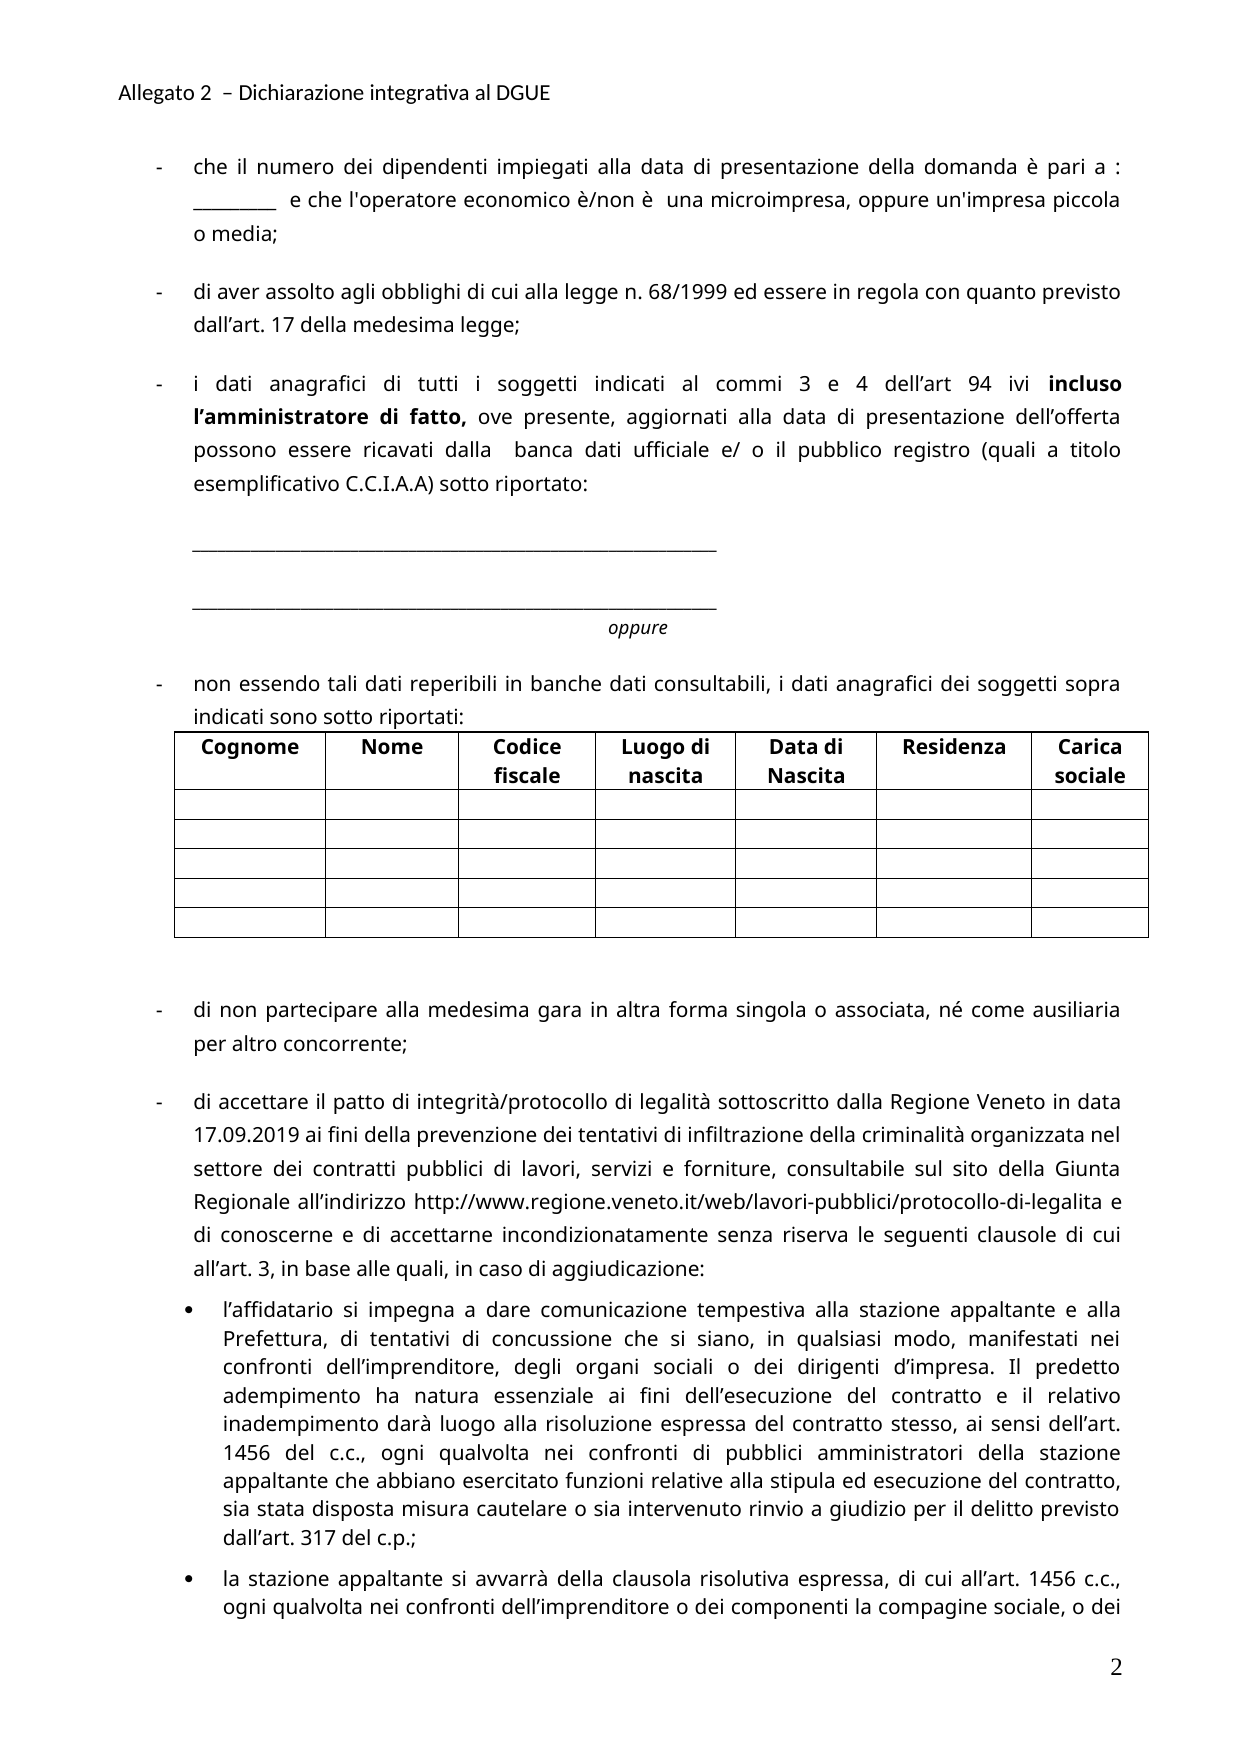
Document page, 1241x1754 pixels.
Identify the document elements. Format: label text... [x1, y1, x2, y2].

table_cell [596, 820, 735, 848]
table_cell [596, 849, 735, 878]
list l’affidatario si impegna a dare comunicazione tempestiva alla stazione appaltante e alla Prefettura, di tentativi di concussione che si siano, in qualsiasi modo, manifestati nei confronti dell’imprenditore, degli organi sociali o dei dirigenti d’impresa. Il predetto adempimento ha natura essenziale ai fini dell’esecuzione del contratto e il relativo inadempimento darà luogo alla risoluzione espressa del contratto stesso, ai sensi dell’art. 1456 del c.c., ogni qualvolta nei confronti di pubblici amministratori della stazione appaltante che abbiano esercitato funzioni relative alla stipula ed esecuzione del contratto, sia stata disposta misura cautelare o sia intervenuto rinvio a giudizio per il delitto previsto dall’art. 317 del c.p.; [185, 1295, 1122, 1551]
table_cell [877, 908, 1031, 937]
table_header Residenza [877, 733, 1031, 789]
table_cell [1032, 908, 1148, 937]
table_cell [1032, 879, 1148, 907]
table_cell [326, 879, 458, 907]
table_cell [877, 879, 1031, 907]
text _______________________________________________________________ [192, 581, 1122, 614]
table_cell [459, 849, 595, 878]
table_cell [596, 908, 735, 937]
text oppure [156, 614, 1122, 640]
list di accettare il patto di integrità/protocollo di legalità sottoscritto dalla Regione Veneto in data 17.09.2019 ai fini della prevenzione dei tentativi di infiltrazione della criminalità organizzata nel settore dei contratti pubblici di lavori, servizi e forniture, consultabile sul sito della Giunta Regionale all’indirizzo http://www.regione.veneto.it/web/lavori-pubblici/protocollo-di-legalita e di conoscerne e di accettarne incondizionatamente senza riserva le seguenti clausole di cui all’art. 3, in base alle quali, in caso di aggiudicazione: [156, 1083, 1122, 1283]
table_cell [459, 820, 595, 848]
table_cell [877, 820, 1031, 848]
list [185, 1564, 1122, 1621]
table_cell [326, 908, 458, 937]
table_cell [326, 849, 458, 878]
table_header Carica sociale [1032, 733, 1148, 789]
table_cell [175, 879, 325, 907]
table_cell [736, 908, 876, 937]
table_cell [877, 790, 1031, 819]
list i dati anagrafici di tutti i soggetti indicati al commi 3 e 4 dell’art 94 ivi incluso l’amministratore di fatto, ove presente, aggiornati alla data di presentazione dell’offerta possono essere ricavati dalla banca dati ufficiale e/ o il pubblico registro (quali a titolo esemplificativo C.C.I.A.A) sotto riportato: [156, 364, 1122, 498]
list di non partecipare alla medesima gara in altra forma singola o associata, né come ausiliaria per altro concorrente; [156, 991, 1122, 1058]
table_cell [326, 790, 458, 819]
table_cell [459, 908, 595, 937]
table_cell [596, 879, 735, 907]
table_cell [175, 790, 325, 819]
table_cell [596, 790, 735, 819]
list di aver assolto agli obblighi di cui alla legge n. 68/1999 ed essere in regola con quanto previsto dall’art. 17 della medesima legge; [156, 273, 1122, 339]
table_cell [175, 820, 325, 848]
table_header Cognome [175, 733, 325, 789]
text _______________________________________________________________ [192, 523, 1122, 556]
table_cell [175, 908, 325, 937]
table_cell [736, 790, 876, 819]
table_cell [1032, 820, 1148, 848]
table_header Codice fiscale [459, 733, 595, 789]
table_cell [877, 849, 1031, 878]
table_header Nome [326, 733, 458, 789]
table_cell [459, 790, 595, 819]
table_cell [736, 879, 876, 907]
table_cell [459, 879, 595, 907]
list che il numero dei dipendenti impiegati alla data di presentazione della domanda è pari a : _________ e che l'operatore economico è/non è una microimpresa, oppure un'impresa piccola o media; [156, 148, 1122, 248]
table_header Luogo di nascita [596, 733, 735, 789]
table_cell [736, 820, 876, 848]
table_cell [326, 820, 458, 848]
table_cell [1032, 849, 1148, 878]
table_cell [736, 849, 876, 878]
list non essendo tali dati reperibili in banche dati consultabili, i dati anagrafici dei soggetti sopra indicati sono sotto riportati: [156, 665, 1122, 731]
table_header Data di Nascita [736, 733, 876, 789]
table_cell [175, 849, 325, 878]
table_cell [1032, 790, 1148, 819]
